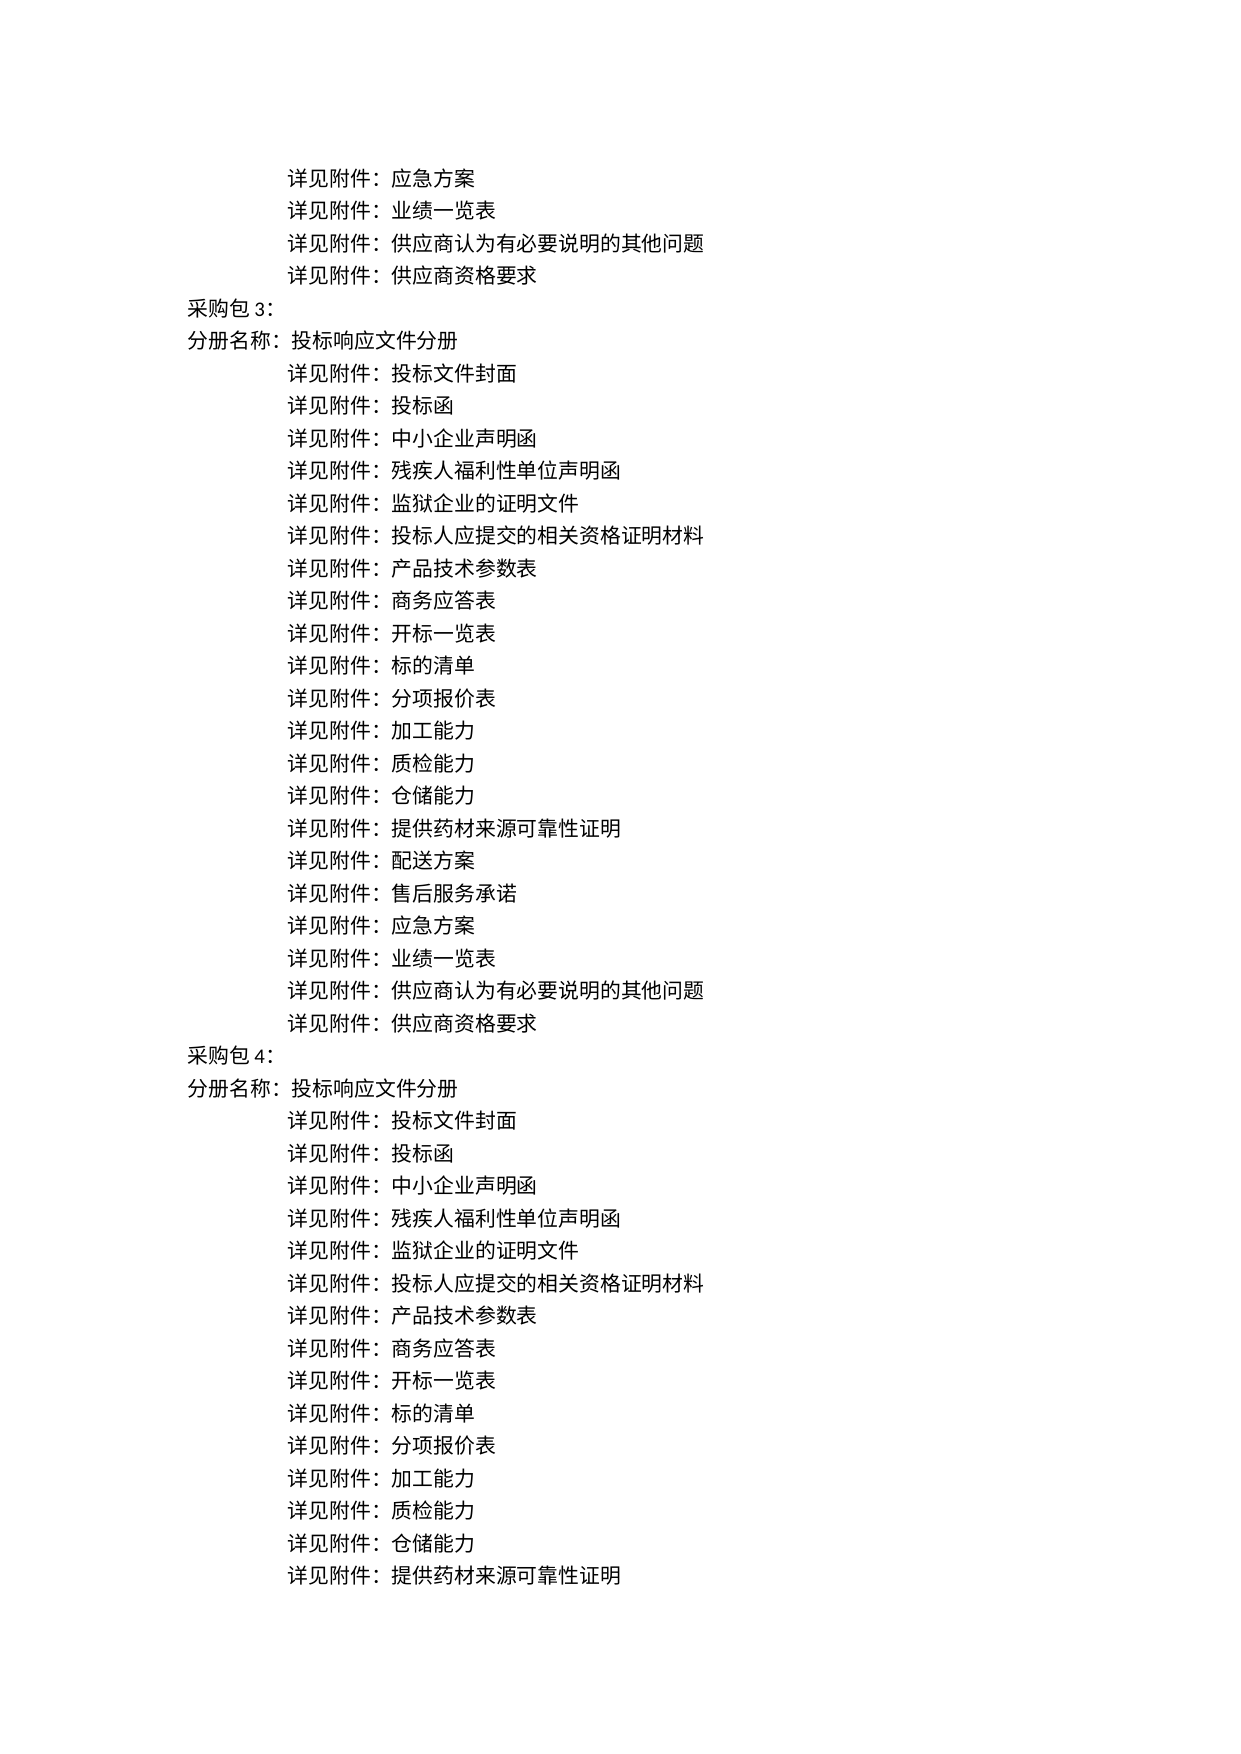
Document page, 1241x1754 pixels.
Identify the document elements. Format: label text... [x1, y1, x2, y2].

text 采购包4： [187, 1039, 1053, 1072]
text 详见附件：开标一览表 [187, 617, 1053, 649]
text 详见附件：提供药材来源可靠性证明 [187, 812, 1053, 844]
text 详见附件：投标人应提交的相关资格证明材料 [187, 1267, 1053, 1299]
text 详见附件：残疾人福利性单位声明函 [187, 1202, 1053, 1234]
text 详见附件：供应商资格要求 [187, 259, 1053, 292]
text 详见附件：应急方案 [187, 162, 1053, 194]
text 详见附件：商务应答表 [187, 584, 1053, 617]
text 分册名称：投标响应文件分册 [187, 1072, 1053, 1104]
text 详见附件：监狱企业的证明文件 [187, 487, 1053, 519]
text 详见附件：加工能力 [187, 714, 1053, 747]
text 详见附件：商务应答表 [187, 1332, 1053, 1364]
text 详见附件：分项报价表 [187, 1429, 1053, 1462]
text 详见附件：残疾人福利性单位声明函 [187, 454, 1053, 487]
text 详见附件：投标文件封面 [187, 357, 1053, 389]
text 详见附件：仓储能力 [187, 1527, 1053, 1559]
text 详见附件：标的清单 [187, 649, 1053, 682]
text 详见附件：产品技术参数表 [187, 1299, 1053, 1332]
text 详见附件：监狱企业的证明文件 [187, 1234, 1053, 1267]
text 采购包3： [187, 292, 1053, 324]
text 详见附件：供应商认为有必要说明的其他问题 [187, 974, 1053, 1007]
text 详见附件：质检能力 [187, 747, 1053, 779]
text 详见附件：供应商认为有必要说明的其他问题 [187, 227, 1053, 259]
text 详见附件：开标一览表 [187, 1364, 1053, 1397]
text 详见附件：业绩一览表 [187, 194, 1053, 227]
text 详见附件：产品技术参数表 [187, 552, 1053, 584]
text 详见附件：加工能力 [187, 1462, 1053, 1494]
text 详见附件：应急方案 [187, 909, 1053, 942]
text 详见附件：分项报价表 [187, 682, 1053, 714]
text 分册名称：投标响应文件分册 [187, 324, 1053, 357]
text 详见附件：质检能力 [187, 1494, 1053, 1527]
text 详见附件：配送方案 [187, 844, 1053, 877]
text 详见附件：仓储能力 [187, 779, 1053, 812]
text 详见附件：投标函 [187, 1137, 1053, 1169]
text 详见附件：提供药材来源可靠性证明 [187, 1559, 1053, 1592]
text 详见附件：售后服务承诺 [187, 877, 1053, 909]
text 详见附件：投标函 [187, 389, 1053, 422]
text 详见附件：中小企业声明函 [187, 422, 1053, 454]
text 详见附件：业绩一览表 [187, 942, 1053, 974]
text 详见附件：投标人应提交的相关资格证明材料 [187, 519, 1053, 552]
text 详见附件：中小企业声明函 [187, 1169, 1053, 1202]
text 详见附件：供应商资格要求 [187, 1007, 1053, 1039]
text 详见附件：投标文件封面 [187, 1104, 1053, 1137]
text 详见附件：标的清单 [187, 1397, 1053, 1429]
